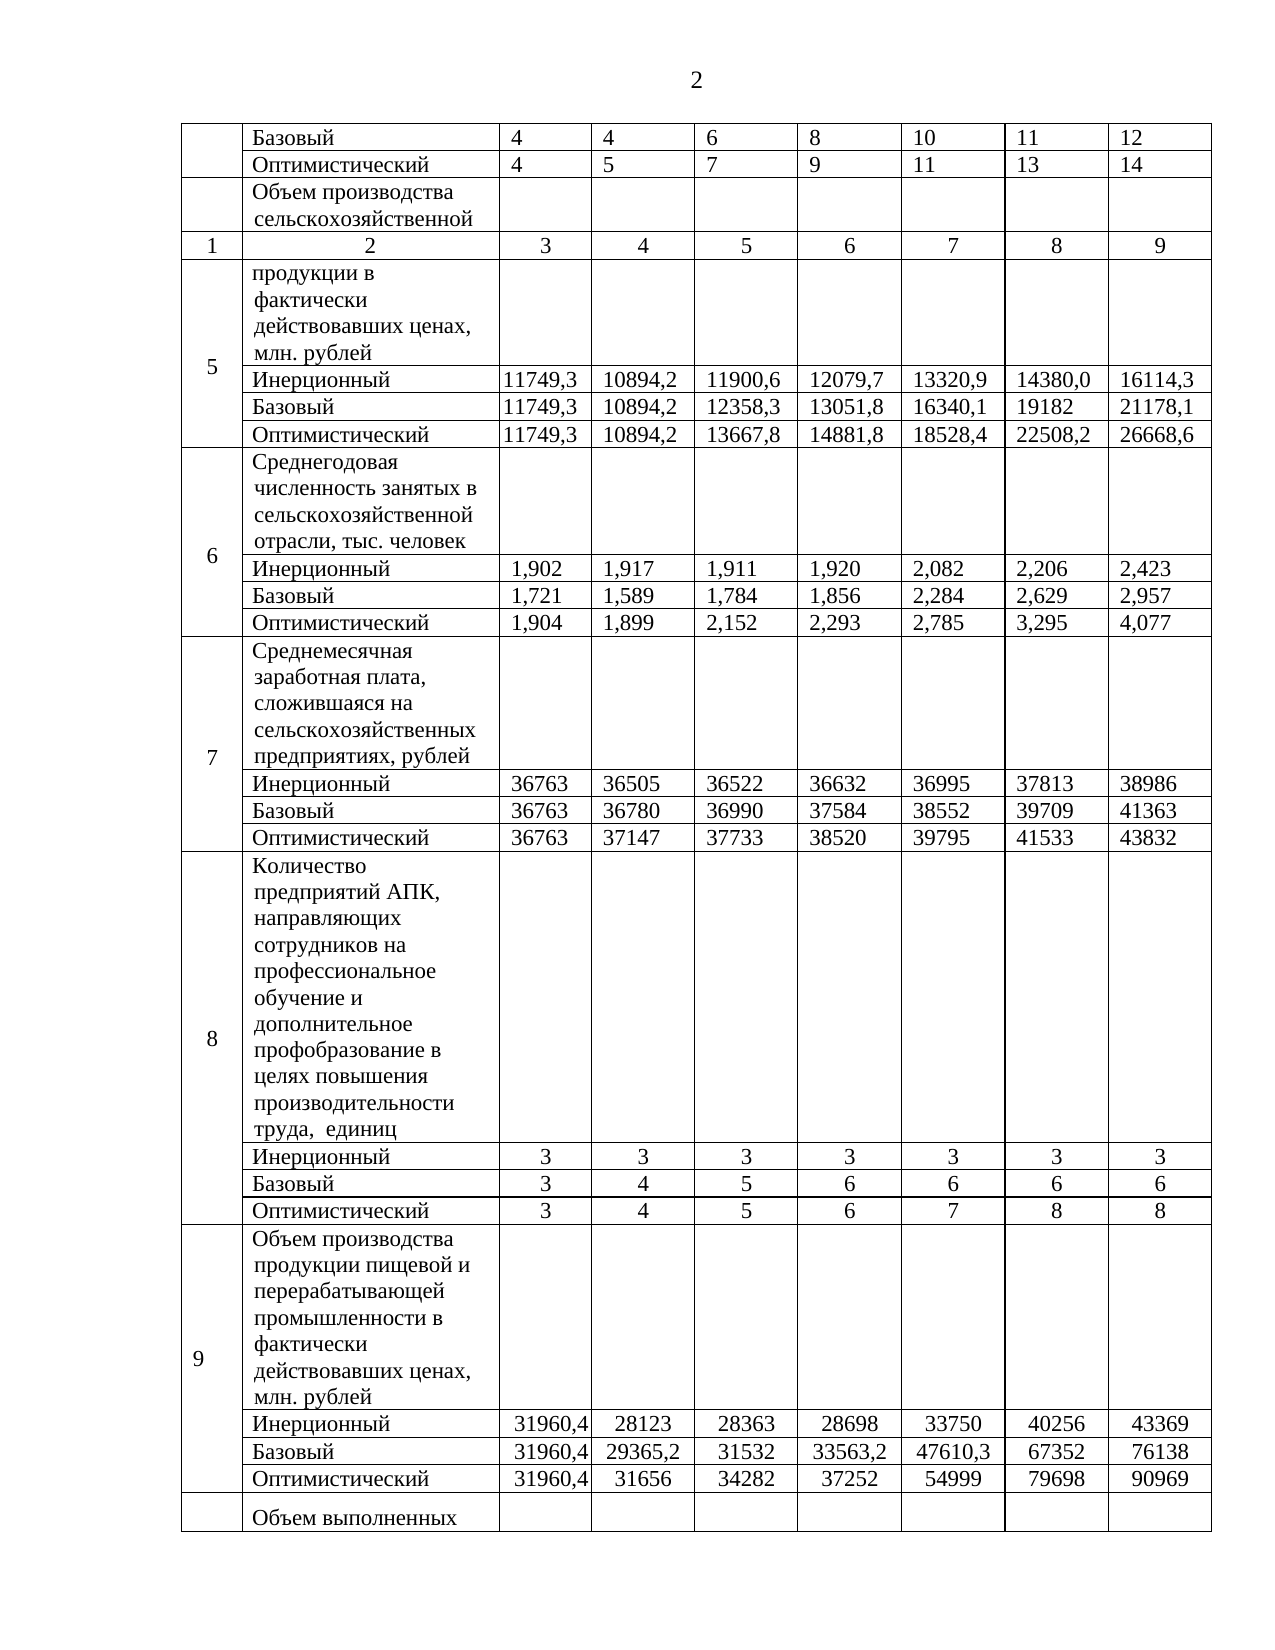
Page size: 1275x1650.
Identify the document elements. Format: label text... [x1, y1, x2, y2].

table_cell 5 [695, 232, 797, 258]
table_cell 3 [695, 1143, 797, 1169]
table_cell Количество предприятий АПК, направляющих сотрудников на профессиональное обучение и дополнительное профобразование в целях повышения производительности труда, единиц [243, 852, 499, 1142]
table_cell 11 [1006, 124, 1108, 150]
table_cell 1,902 [500, 555, 591, 581]
table_cell 38552 [902, 797, 1004, 823]
table_cell 36632 [798, 770, 901, 796]
table_cell 4,077 [1109, 609, 1211, 636]
table_cell 37147 [592, 824, 694, 851]
table_cell 6 [798, 1170, 901, 1196]
table_cell [695, 852, 797, 1142]
table_cell 38520 [798, 824, 901, 851]
table_cell [798, 637, 901, 768]
table_cell 22508,2 [1006, 421, 1108, 447]
table_cell [902, 637, 1004, 768]
table_cell [500, 1493, 591, 1531]
table_cell [902, 1225, 1004, 1409]
table_cell 2,284 [902, 582, 1004, 608]
table_cell [902, 260, 1004, 365]
table_cell Инерционный [243, 1143, 499, 1169]
table_cell [1006, 1225, 1108, 1409]
table_cell 21178,1 [1109, 393, 1211, 420]
table_cell 4 [592, 232, 694, 258]
table_cell [1006, 1493, 1108, 1531]
table_cell 1,904 [500, 609, 591, 636]
table_cell Оптимистический [243, 824, 499, 851]
table_cell [902, 852, 1004, 1142]
table_cell [695, 1493, 797, 1531]
table_cell [695, 178, 797, 231]
table_cell Оптимистический [243, 1198, 499, 1224]
table_cell 2,082 [902, 555, 1004, 581]
table_cell [902, 178, 1004, 231]
table_cell 13 [1006, 151, 1108, 177]
table_cell 5 [695, 1170, 797, 1196]
table_cell [500, 178, 591, 231]
table_cell 2,957 [1109, 582, 1211, 608]
table_cell 3 [902, 1143, 1004, 1169]
table_cell Инерционный [243, 366, 499, 392]
table_cell [1109, 637, 1211, 768]
table_cell 11749,3 [500, 393, 591, 420]
table_cell 6 [902, 1170, 1004, 1196]
table_cell 3 [500, 1170, 591, 1196]
table_cell 6 [695, 124, 797, 150]
table_cell 7 [902, 232, 1004, 258]
table_cell 36763 [500, 770, 591, 796]
table_cell 43369 [1109, 1410, 1211, 1437]
table_cell Инерционный [243, 770, 499, 796]
table_cell 1,920 [798, 555, 901, 581]
table_cell Базовый [243, 582, 499, 608]
table_cell 2,206 [1006, 555, 1108, 581]
table_cell 3 [500, 232, 591, 258]
table_cell [500, 1225, 591, 1409]
table_cell [1006, 637, 1108, 768]
table_cell 37733 [695, 824, 797, 851]
table_cell 8 [1006, 1198, 1108, 1224]
table_cell 13320,9 [902, 366, 1004, 392]
table_cell Базовый [243, 1170, 499, 1196]
table_cell 31960,4 [500, 1410, 591, 1437]
table_cell 19182 [1006, 393, 1108, 420]
table_cell [798, 178, 901, 231]
table_cell 10 [182, 1493, 242, 1531]
table_cell 11900,6 [695, 366, 797, 392]
table_cell 9 [1109, 232, 1211, 258]
table_cell 34282 [695, 1465, 797, 1492]
table_cell 39795 [902, 824, 1004, 851]
table_cell 4 [500, 124, 591, 150]
table_cell [592, 178, 694, 231]
table_cell [500, 637, 591, 768]
table_cell 1 [182, 232, 242, 258]
table_cell 3 [798, 1143, 901, 1169]
table_cell 13667,8 [695, 421, 797, 447]
table_cell 54999 [902, 1465, 1004, 1492]
table_cell 11 [902, 151, 1004, 177]
table_cell [695, 260, 797, 365]
table_cell 6 [1006, 1170, 1108, 1196]
table_cell [1109, 260, 1211, 365]
table_cell [695, 1225, 797, 1409]
table_cell 4 [500, 151, 591, 177]
table_cell [695, 637, 797, 768]
table_cell 8 [182, 852, 242, 1224]
table_cell 36995 [902, 770, 1004, 796]
table_cell 12358,3 [695, 393, 797, 420]
table_cell 14 [1109, 151, 1211, 177]
table_cell 1,917 [592, 555, 694, 581]
table_cell [902, 1493, 1004, 1531]
table_cell Среднегодовая численность занятых в сельскохозяйственной отрасли, тыс. человек [243, 448, 499, 553]
table_cell 33750 [902, 1410, 1004, 1437]
table_cell 79698 [1006, 1465, 1108, 1492]
table_cell 90969 [1109, 1465, 1211, 1492]
table_cell 28123 [592, 1410, 694, 1437]
table_cell 3,295 [1006, 609, 1108, 636]
table_cell 26668,6 [1109, 421, 1211, 447]
table_cell Базовый [243, 797, 499, 823]
table_cell 28698 [798, 1410, 901, 1437]
table_cell 13051,8 [798, 393, 901, 420]
table_cell [798, 852, 901, 1142]
table_cell 36763 [500, 824, 591, 851]
table_cell [1109, 1493, 1211, 1531]
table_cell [243, 1493, 499, 1531]
table_cell 33563,2 [798, 1438, 901, 1464]
table_cell 41363 [1109, 797, 1211, 823]
table_cell 5 [182, 260, 242, 447]
table_cell 10894,2 [592, 421, 694, 447]
table_cell 3 [500, 1198, 591, 1224]
table_cell [592, 637, 694, 768]
table_cell Оптимистический [243, 151, 499, 177]
table_cell 1,721 [500, 582, 591, 608]
table_cell 12 [1109, 124, 1211, 150]
table_cell 36990 [695, 797, 797, 823]
table_cell 8 [1006, 232, 1108, 258]
table_cell 2,423 [1109, 555, 1211, 581]
table_cell 16114,3 [1109, 366, 1211, 392]
table_cell 6 [798, 232, 901, 258]
table_cell [1109, 448, 1211, 553]
table_cell 31960,4 [500, 1438, 591, 1464]
table_cell [592, 852, 694, 1142]
table_cell 8 [798, 124, 901, 150]
table_cell 1,911 [695, 555, 797, 581]
table_cell 31960,4 [500, 1465, 591, 1492]
table_cell 31532 [695, 1438, 797, 1464]
table_cell 29365,2 [592, 1438, 694, 1464]
table_cell 14881,8 [798, 421, 901, 447]
table_cell [1006, 260, 1108, 365]
table_cell [592, 260, 694, 365]
table_cell [1109, 1225, 1211, 1409]
table_cell 9 [182, 1225, 242, 1492]
table_cell 40256 [1006, 1410, 1108, 1437]
table_cell 47610,3 [902, 1438, 1004, 1464]
table_cell продукции в фактически действовавших ценах, млн. рублей [243, 260, 499, 365]
table_cell [1109, 852, 1211, 1142]
table_cell 3 [1006, 1143, 1108, 1169]
table_cell 36780 [592, 797, 694, 823]
table_cell 4 [592, 1198, 694, 1224]
table_cell [798, 448, 901, 553]
table_cell 43832 [1109, 824, 1211, 851]
table_cell 10894,2 [592, 366, 694, 392]
table_cell 37252 [798, 1465, 901, 1492]
table_cell 11749,3 [500, 421, 591, 447]
table_cell 8 [1109, 1198, 1211, 1224]
table_cell [798, 1493, 901, 1531]
table_cell 38986 [1109, 770, 1211, 796]
table_cell 10894,2 [592, 393, 694, 420]
table_cell [1006, 448, 1108, 553]
table_cell 39709 [1006, 797, 1108, 823]
table_cell 9 [798, 151, 901, 177]
table_cell Объем производства продукции пищевой и перерабатывающей промышленности в фактически действовавших ценах, млн. рублей [243, 1225, 499, 1409]
table_cell 2 [243, 232, 499, 258]
table_cell Базовый [243, 124, 499, 150]
table_cell 11749,3 [500, 366, 591, 392]
table_cell 1,899 [592, 609, 694, 636]
table_cell 36522 [695, 770, 797, 796]
table_cell 10 [902, 124, 1004, 150]
table_cell Инерционный [243, 555, 499, 581]
table_cell [1006, 178, 1108, 231]
table_cell 3 [500, 1143, 591, 1169]
table_cell 2,785 [902, 609, 1004, 636]
table_cell 7 [182, 637, 242, 851]
table_cell [798, 260, 901, 365]
table_cell 2,152 [695, 609, 797, 636]
table_cell 3 [1109, 1143, 1211, 1169]
table_cell Базовый [243, 1438, 499, 1464]
table_cell 1,589 [592, 582, 694, 608]
table_cell 36505 [592, 770, 694, 796]
table_cell 41533 [1006, 824, 1108, 851]
table_cell Базовый [243, 393, 499, 420]
table_cell 36763 [500, 797, 591, 823]
table_cell 6 [798, 1198, 901, 1224]
table_cell 6 [1109, 1170, 1211, 1196]
table_cell [500, 260, 591, 365]
table_cell [1109, 178, 1211, 231]
table_cell 5 [592, 151, 694, 177]
table_cell [592, 448, 694, 553]
table_cell Оптимистический [243, 609, 499, 636]
table_cell [1006, 852, 1108, 1142]
table_cell 5 [695, 1198, 797, 1224]
table_cell [902, 448, 1004, 553]
table_cell 3 [592, 1143, 694, 1169]
table_cell [798, 1225, 901, 1409]
table_cell 76138 [1109, 1438, 1211, 1464]
table_cell Инерционный [243, 1410, 499, 1437]
table_cell 12079,7 [798, 366, 901, 392]
table_cell 1,784 [695, 582, 797, 608]
table_cell 1,856 [798, 582, 901, 608]
table_cell 18528,4 [902, 421, 1004, 447]
table_cell 37584 [798, 797, 901, 823]
table_cell 28363 [695, 1410, 797, 1437]
table_cell 37813 [1006, 770, 1108, 796]
table_cell 7 [902, 1198, 1004, 1224]
table_cell 31656 [592, 1465, 694, 1492]
table_cell 14380,0 [1006, 366, 1108, 392]
table_cell 16340,1 [902, 393, 1004, 420]
table_cell 67352 [1006, 1438, 1108, 1464]
table_cell Оптимистический [243, 421, 499, 447]
table_cell [182, 178, 242, 231]
table_cell 2,293 [798, 609, 901, 636]
table_cell [500, 852, 591, 1142]
table_cell Объем производства сельскохозяйственной [243, 178, 499, 231]
table_cell Среднемесячная заработная плата, сложившаяся на сельскохозяйственных предприятиях, рублей [243, 637, 499, 768]
table_cell 2,629 [1006, 582, 1108, 608]
table_cell 4 [592, 124, 694, 150]
table_cell [592, 1225, 694, 1409]
table_cell 6 [182, 448, 242, 636]
table_cell [592, 1493, 694, 1531]
table_cell Оптимистический [243, 1465, 499, 1492]
table_cell [695, 448, 797, 553]
table_cell 7 [695, 151, 797, 177]
table_cell [500, 448, 591, 553]
table_cell 4 [592, 1170, 694, 1196]
